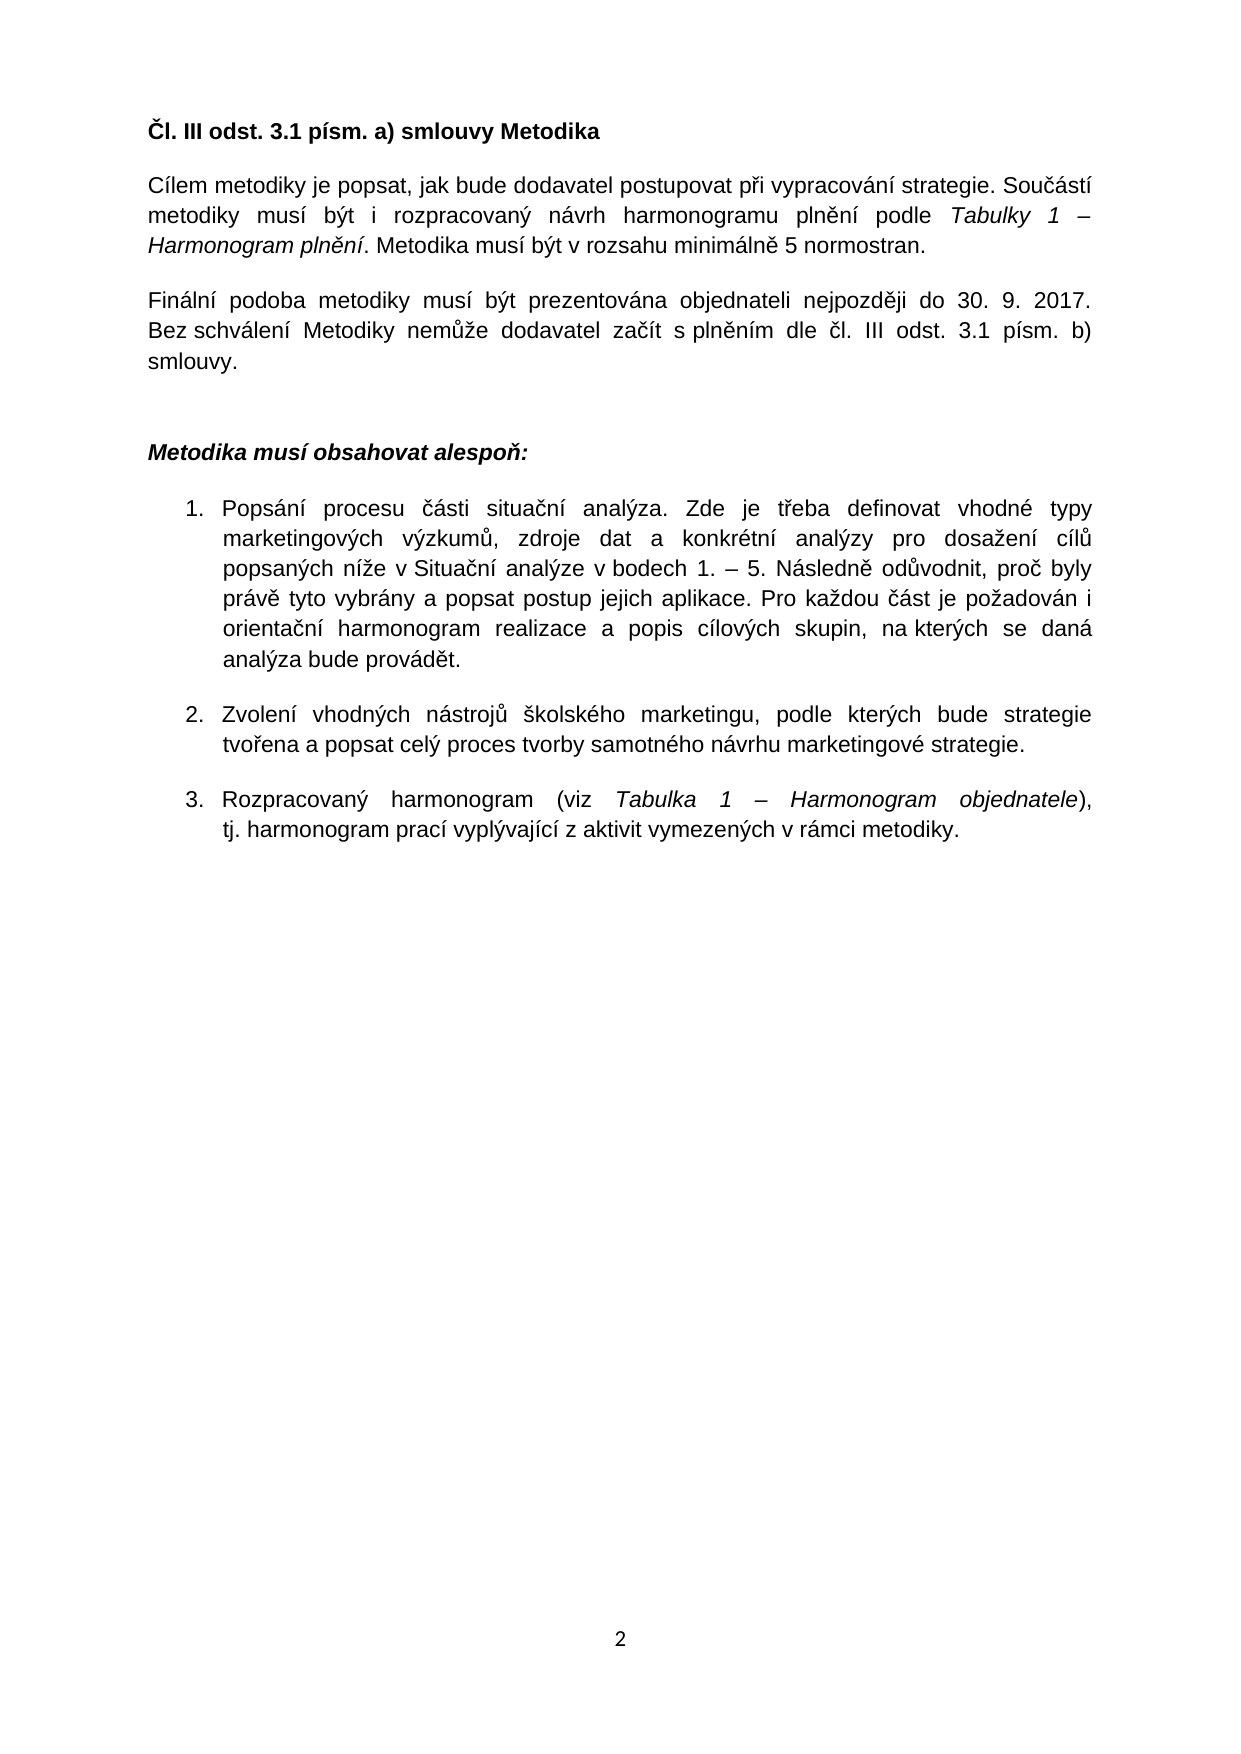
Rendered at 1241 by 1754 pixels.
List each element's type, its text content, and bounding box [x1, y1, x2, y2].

text Metodika musí obsahovat alespoň: [148, 439, 1092, 466]
text Cílem metodiky je popsat, jak bude dodavatel postupovat při vypracování strategie. Součástí metodiky musí být i rozpracovaný návrh harmonogramu plnění podle Tabulky 1 – Harmonogram plnění. Metodika musí být v rozsahu minimálně 5 normostran. [148, 172, 1092, 258]
list Rozpracovaný harmonogram (viz Tabulka 1 – Harmonogram objednatele), tj. harmonogram prací vyplývající z aktivit vymezených v rámci metodiky. [185, 786, 1092, 843]
text Finální podoba metodiky musí být prezentována objednateli nejpozději do 30. 9. 2017. Bez schválení Metodiky nemůže dodavatel začít s plněním dle čl. III odst. 3.1 písm. b) smlouvy. [148, 287, 1092, 374]
text Čl. III odst. 3.1 písm. a) smlouvy Metodika [148, 118, 1092, 144]
list Zvolení vhodných nástrojů školského marketingu, podle kterých bude strategie tvořena a popsat celý proces tvorby samotného návrhu marketingové strategie. [185, 701, 1092, 757]
list Popsání procesu části situační analýza. Zde je třeba definovat vhodné typy marketingových výzkumů, zdroje dat a konkrétní analýzy pro dosažení cílů popsaných níže v Situační analýze v bodech 1. – 5. Následně odůvodnit, proč byly právě tyto vybrány a popsat postup jejich aplikace. Pro každou část je požadován i orientační harmonogram realizace a popis cílových skupin, na kterých se daná analýza bude provádět. [185, 494, 1092, 672]
